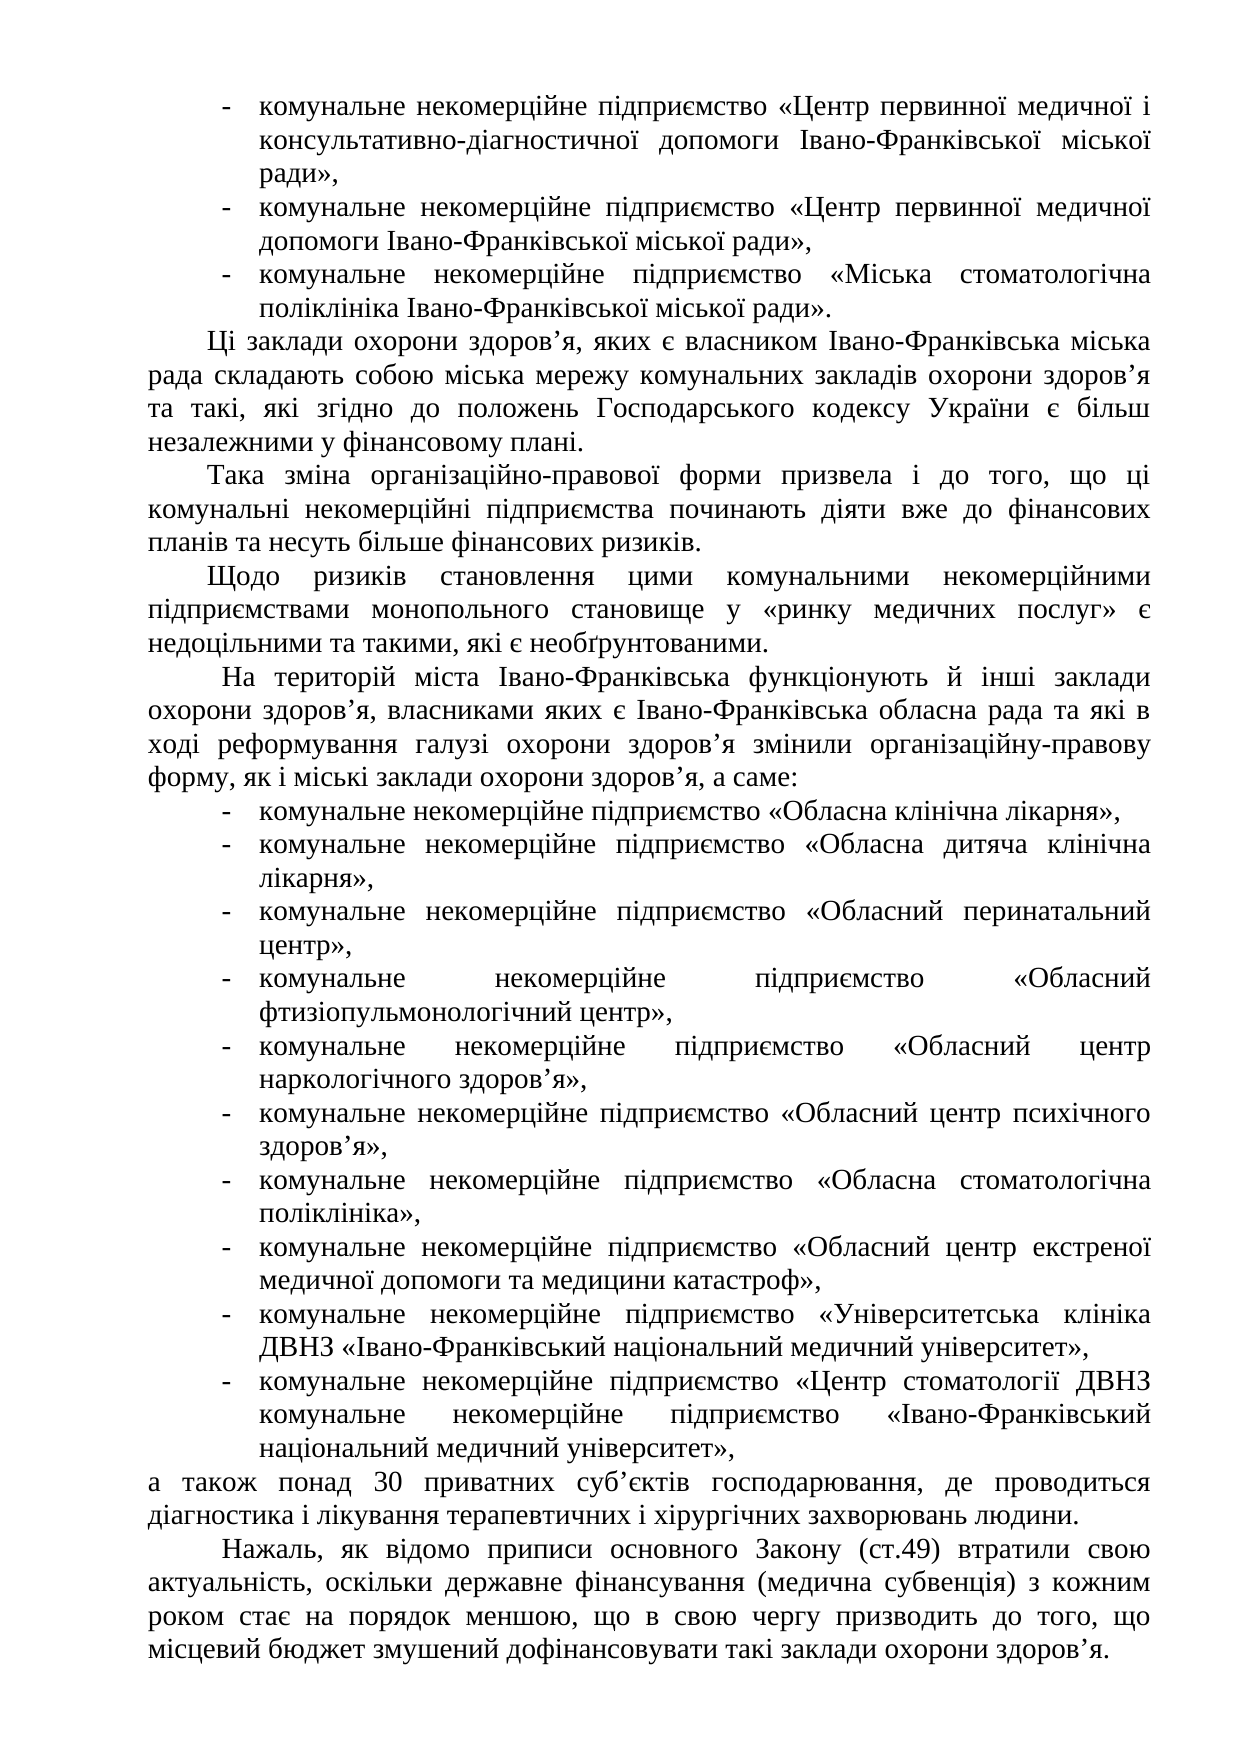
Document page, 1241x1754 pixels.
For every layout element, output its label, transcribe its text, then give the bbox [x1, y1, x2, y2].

list комунальне некомерційне підприємство «Міська стоматологічна поліклініка Івано-Франківської міської ради». [221, 256, 1152, 323]
list комунальне некомерційне підприємство «Обласна клінічна лікарня», [221, 793, 1152, 826]
list комунальне некомерційне підприємство «Центр первинної медичної допомоги Івано-Франківської міської ради», [221, 189, 1152, 256]
list комунальне некомерційне підприємство «Обласний перинатальний центр», [221, 893, 1152, 961]
text На територій міста Івано-Франківська функціонують й інші заклади охорони здоров’я, власниками яких є Івано-Франківська обласна рада та які в ході реформування галузі охорони здоров’я змінили організаційну-правову форму, як і міські заклади охорони здоров’я, а саме: [148, 659, 1152, 793]
list комунальне некомерційне підприємство «Університетська клініка ДВНЗ «Івано-Франківський національний медичний університет», [221, 1296, 1152, 1363]
text а також понад 30 приватних суб’єктів господарювання, де проводиться діагностика і лікування терапевтичних і хірургічних захворювань людини. [148, 1464, 1152, 1531]
list комунальне некомерційне підприємство «Обласна дитяча клінічна лікарня», [221, 826, 1152, 893]
list комунальне некомерційне підприємство «Центр стоматології ДВНЗ комунальне некомерційне підприємство «Івано-Франківський національний медичний університет», [221, 1363, 1152, 1464]
list комунальне некомерційне підприємство «Обласний центр наркологічного здоров’я», [221, 1028, 1152, 1095]
list комунальне некомерційне підприємство «Обласний центр психічного здоров’я», [221, 1095, 1152, 1162]
text Така зміна організаційно-правової форми призвела і до того, що ці комунальні некомерційні підприємства починають діяти вже до фінансових планів та несуть більше фінансових ризиків. [148, 457, 1152, 558]
text Щодо ризиків становлення цими комунальними некомерційними підприємствами монопольного становище у «ринку медичних послуг» є недоцільними та такими, які є необґрунтованими. [148, 558, 1152, 659]
text Нажаль, як відомо приписи основного Закону (ст.49) втратили свою актуальність, оскільки державне фінансування (медична субвенція) з кожним роком стає на порядок меншою, що в свою чергу призводить до того, що місцевий бюджет змушений дофінансовувати такі заклади охорони здоров’я. [148, 1531, 1152, 1665]
list комунальне некомерційне підприємство «Обласний центр екстреної медичної допомоги та медицини катастроф», [221, 1229, 1152, 1296]
list комунальне некомерційне підприємство «Обласна стоматологічна поліклініка», [221, 1162, 1152, 1229]
list комунальне некомерційне підприємство «Центр первинної медичної і консультативно-діагностичної допомоги Івано-Франківської міської ради», [221, 88, 1152, 189]
list комунальне некомерційне підприємство «Обласний фтизіопульмонологічний центр», [221, 961, 1152, 1028]
text Ці заклади охорони здоров’я, яких є власником Івано-Франківська міська рада складають собою міська мережу комунальних закладів охорони здоров’я та такі, які згідно до положень Господарського кодексу України є більш незалежними у фінансовому плані. [148, 323, 1152, 457]
